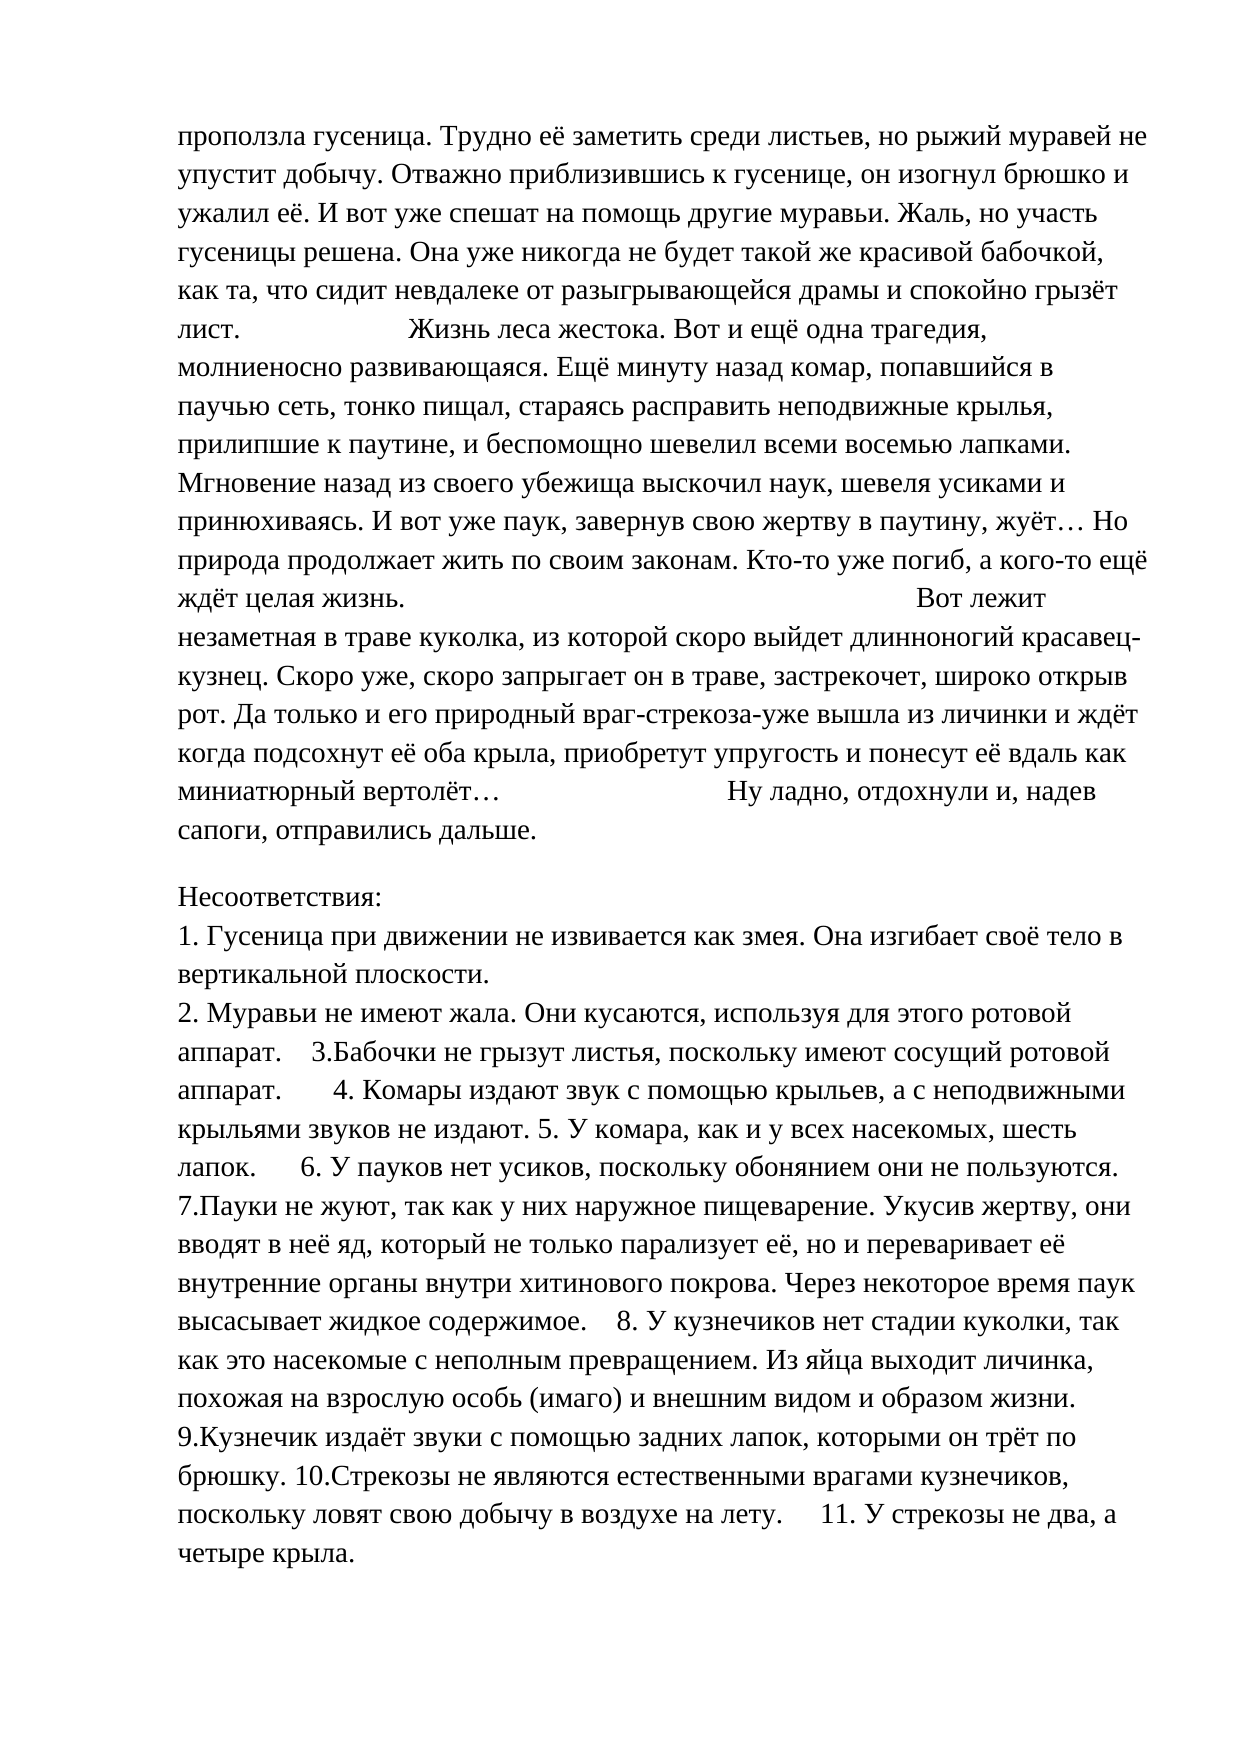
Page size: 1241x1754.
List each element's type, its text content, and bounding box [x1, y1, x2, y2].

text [177, 118, 1152, 845]
text Несоответствия: 1. Гусеница при движении не извивается как змея. Она изгибает своё тело в вертикальной плоскости. 2. Муравьи не имеют жала. Они кусаются, используя для этого ротовой аппарат. 3.Бабочки не грызут листья, поскольку имеют сосущий ротовой аппарат. 4. Комары издают звук с помощью крыльев, а с неподвижными крыльями звуков не издают. 5. У комара, как и у всех насекомых, шесть лапок. 6. У пауков нет усиков, поскольку обонянием они не пользуются. 7.Пауки не жуют, так как у них наружное пищеварение. Укусив жертву, они вводят в неё яд, который не только парализует её, но и переваривает её внутренние органы внутри хитинового покрова. Через некоторое время паук высасывает жидкое содержимое. 8. У кузнечиков нет стадии куколки, так как это насекомые с неполным превращением. Из яйца выходит личинка, похожая на взрослую особь (имаго) и внешним видом и образом жизни. 9.Кузнечик издаёт звуки с помощью задних лапок, которыми он трёт по брюшку. 10.Стрекозы не являются естественными врагами кузнечиков, поскольку ловят свою добычу в воздухе на лету. 11. У стрекозы не два, а четыре крыла. [177, 879, 1152, 1568]
